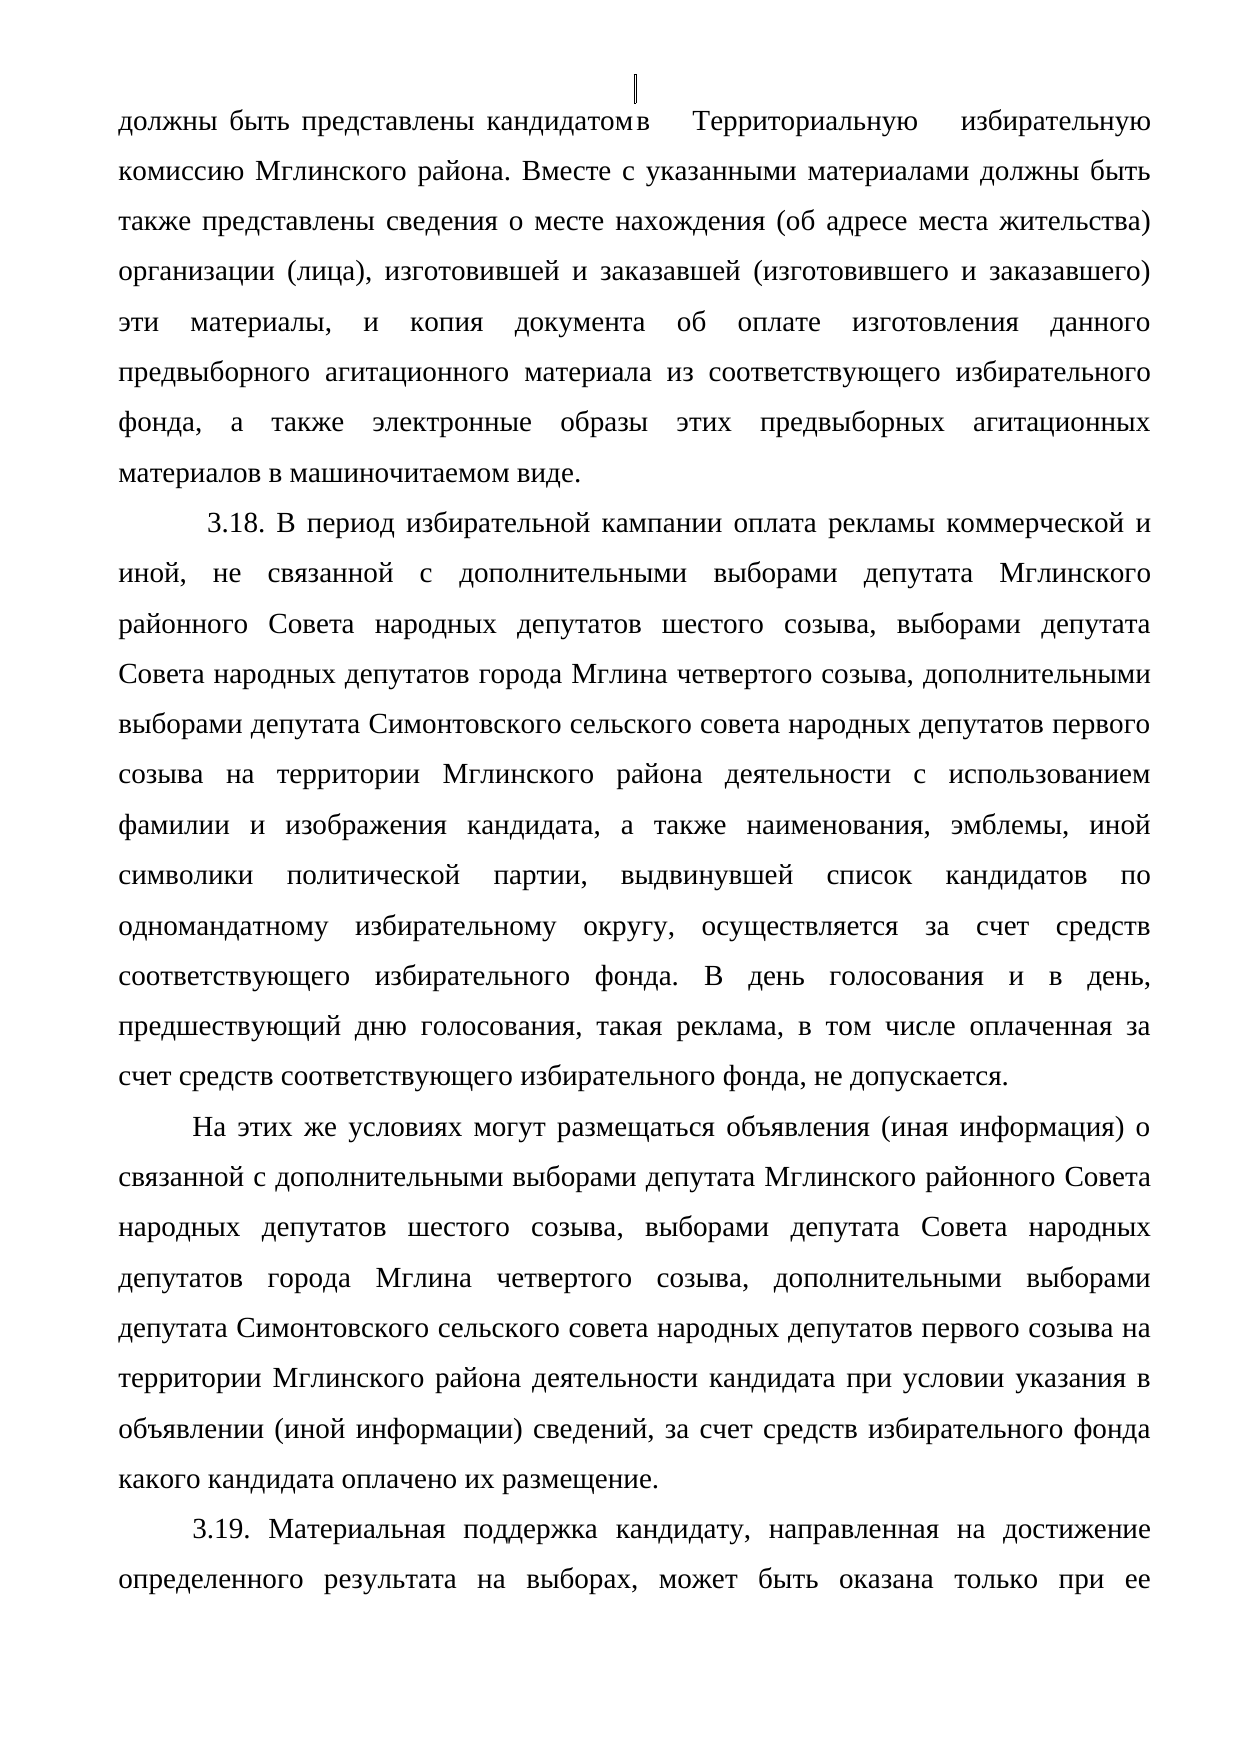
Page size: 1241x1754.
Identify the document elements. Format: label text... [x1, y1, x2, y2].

text 3.18. В период избирательной кампании оплата рекламы коммерческой и иной, не связанной с дополнительными выборами депутата Мглинского районного Совета народных депутатов шестого созыва, выборами депутата Совета народных депутатов города Мглина четвертого созыва, дополнительными выборами депутата Симонтовского сельского совета народных депутатов первого созыва на территории Мглинского района деятельности с использованием фамилии и изображения кандидата, а также наименования, эмблемы, иной символики политической партии, выдвинувшей список кандидатов по одномандатному избирательному округу, осуществляется за счет средств соответствующего избирательного фонда. В день голосования и в день, предшествующий дню голосования, такая реклама, в том числе оплаченная за счет средств соответствующего избирательного фонда, не допускается. [118, 505, 1152, 1092]
text На этих же условиях могут размещаться объявления (иная информация) о связанной с дополнительными выборами депутата Мглинского районного Совета народных депутатов шестого созыва, выборами депутата Совета народных депутатов города Мглина четвертого созыва, дополнительными выборами депутата Симонтовского сельского совета народных депутатов первого созыва на территории Мглинского района деятельности кандидата при условии указания в объявлении (иной информации) сведений, за счет средств избирательного фонда какого кандидата оплачено их размещение. [118, 1109, 1152, 1494]
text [118, 103, 1152, 488]
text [118, 1511, 1152, 1595]
